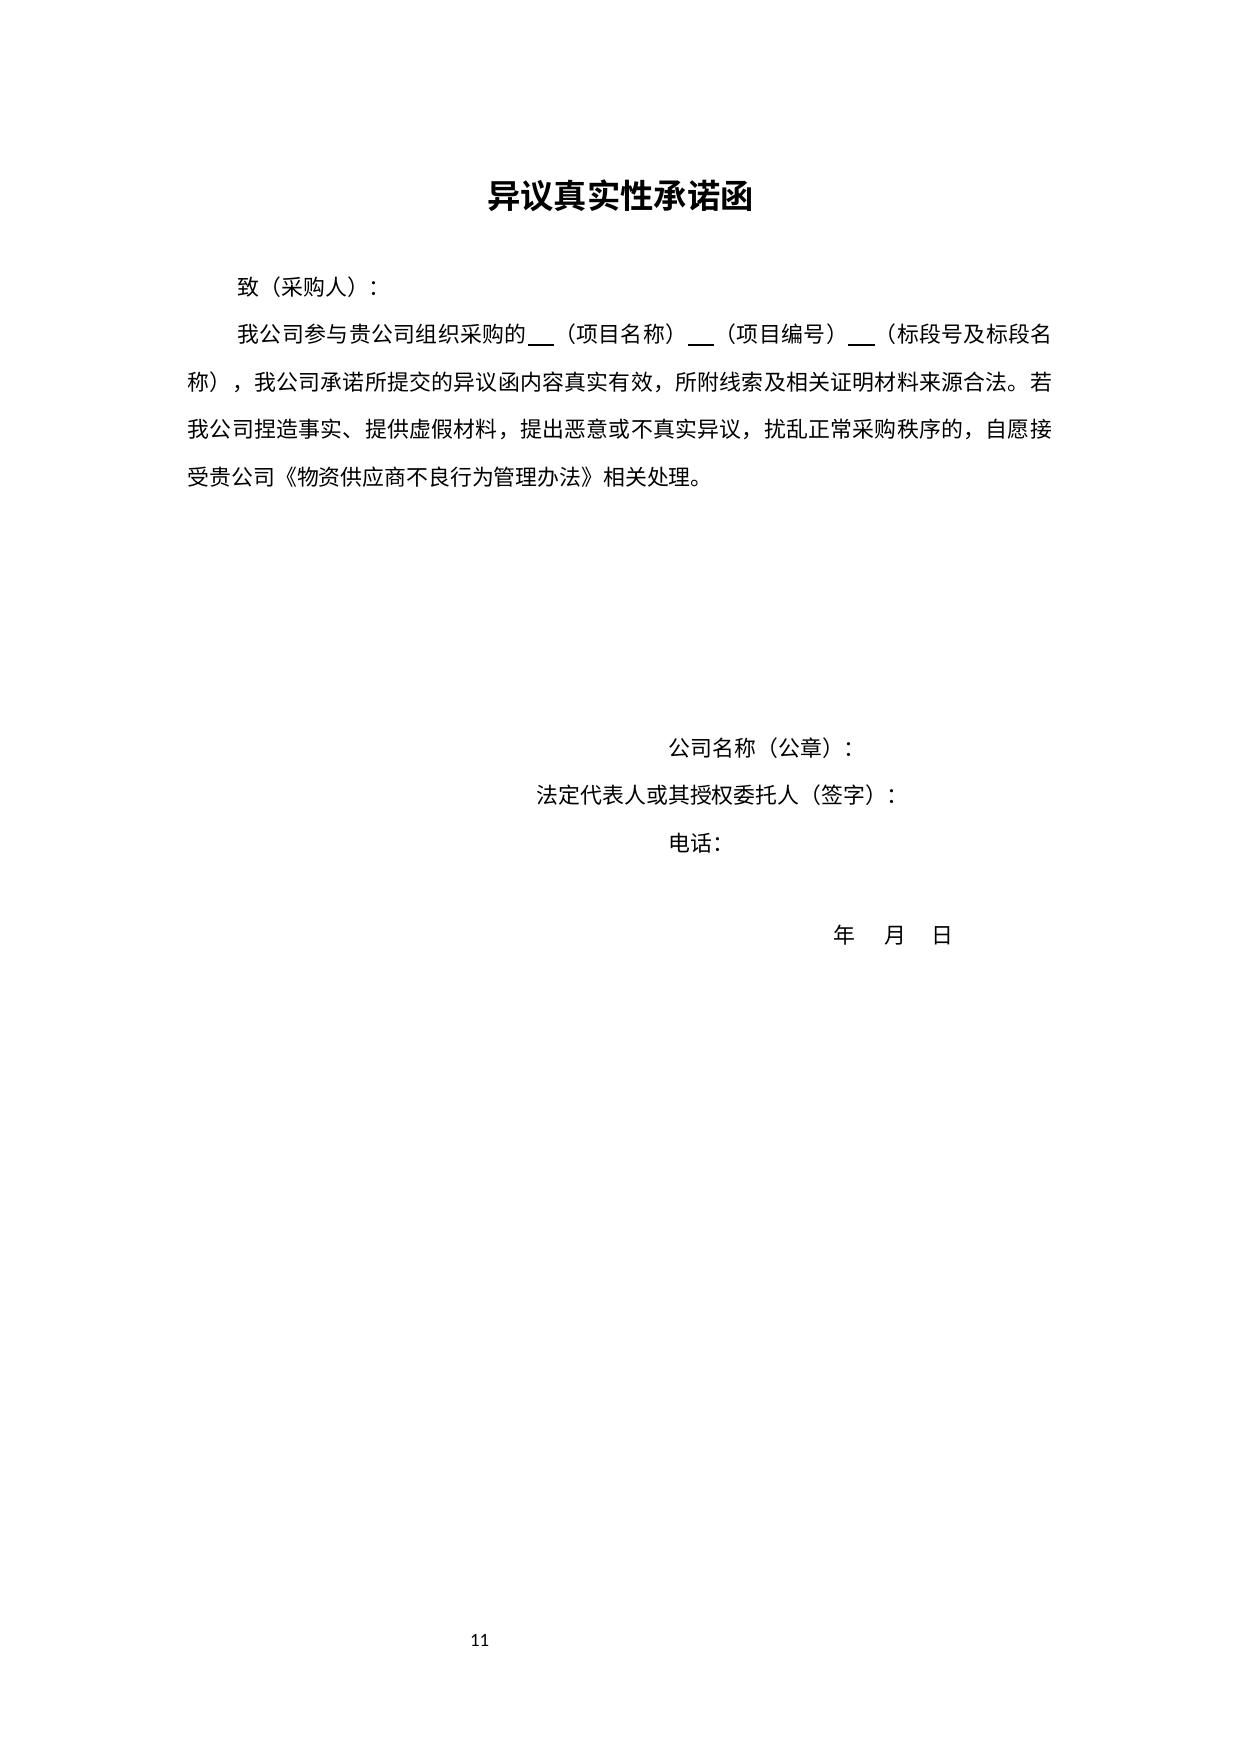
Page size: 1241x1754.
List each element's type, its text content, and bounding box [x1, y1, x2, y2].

text 异议真实性承诺函 [187, 162, 1053, 227]
text 公司名称（公章）： [187, 731, 1053, 762]
text 我公司参与贵公司组织采购的 （项目名称） （项目编号） （标段号及标段名称），我公司承诺所提交的异议函内容真实有效，所附线索及相关证明材料来源合法。若我公司捏造事实、提供虚假材料，提出恶意或不真实异议，扰乱正常采购秩序的，自愿接受贵公司《物资供应商不良行为管理办法》相关处理。 [187, 317, 1053, 491]
text 法定代表人或其授权委托人（签字）： [187, 778, 1053, 810]
text 电话： [187, 826, 1053, 857]
text 年 月 日 [187, 918, 953, 950]
text 致（采购人）： [187, 269, 1053, 301]
